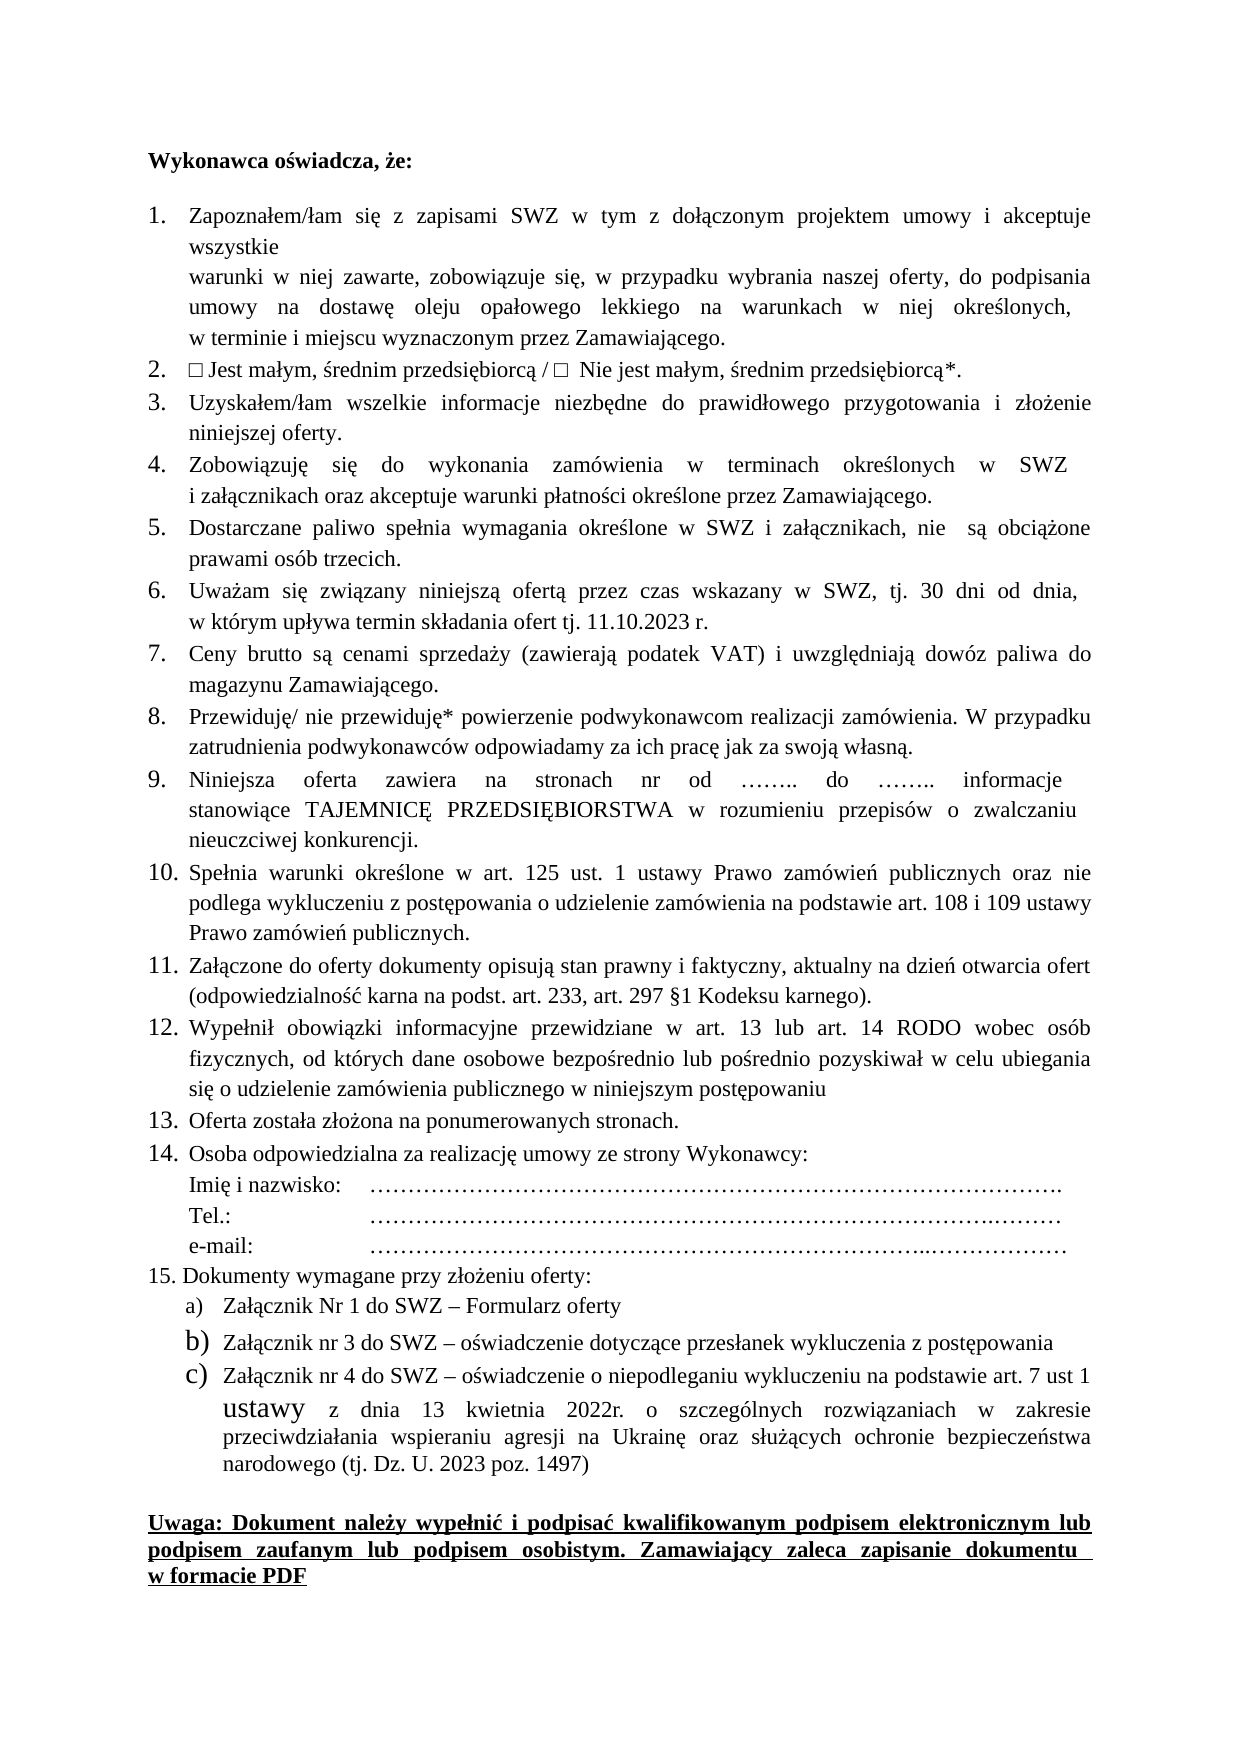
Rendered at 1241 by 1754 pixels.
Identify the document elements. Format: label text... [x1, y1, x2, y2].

text Imię i nazwisko: ………………………………………………………………………………. [188, 1172, 1093, 1198]
text Tel.: ……………………………………………………………………….……… [188, 1202, 1093, 1228]
list Załącznik nr 3 do SWZ – oświadczenie dotyczące przesłanek wykluczenia z postępowania [185, 1323, 1093, 1356]
list Dostarczane paliwo spełnia wymagania określone w SWZ i załącznikach, nie są obciążone prawami osób trzecich. [148, 512, 1093, 571]
list □ Jest małym, średnim przedsiębiorcą / □ Nie jest małym, średnim przedsiębiorcą*. [148, 354, 1093, 382]
text 15. Dokumenty wymagane przy złożeniu oferty: [148, 1262, 1093, 1288]
list Uważam się związany niniejszą ofertą przez czas wskazany w SWZ, tj. 30 dni od dnia, w którym upływa termin składania ofert tj. 11.10.2023 r. [148, 575, 1093, 634]
list Niniejsza oferta zawiera na stronach nr od …….. do …….. informacje stanowiące TAJEMNICĘ PRZEDSIĘBIORSTWA w rozumieniu przepisów o zwalczaniu nieuczciwej konkurencji. [148, 764, 1093, 853]
list Oferta została złożona na ponumerowanych stronach. [148, 1106, 1093, 1134]
list Osoba odpowiedzialna za realizację umowy ze strony Wykonawcy: [148, 1138, 1093, 1167]
list Załącznik nr 4 do SWZ – oświadczenie o niepodleganiu wykluczeniu na podstawie art. 7 ust 1 ustawy z dnia 13 kwietnia 2022r. o szczególnych rozwiązaniach w zakresie przeciwdziałania wspieraniu agresji na Ukrainę oraz służących ochronie bezpieczeństwa narodowego (tj. Dz. U. 2023 poz. 1497) [185, 1356, 1093, 1476]
list Załączone do oferty dokumenty opisują stan prawny i faktyczny, aktualny na dzień otwarcia ofert (odpowiedzialność karna na podst. art. 233, art. 297 §1 Kodeksu karnego). [148, 950, 1093, 1009]
list Uzyskałem/łam wszelkie informacje niezbędne do prawidłowego przygotowania i złożenie niniejszej oferty. [148, 387, 1093, 446]
text Uwaga: Dokument należy wypełnić i podpisać kwalifikowanym podpisem elektronicznym lub podpisem zaufanym lub podpisem osobistym. Zamawiający zaleca zapisanie dokumentu w formacie PDF [148, 1560, 1093, 1588]
list Spełnia warunki określone w art. 125 ust. 1 ustawy Prawo zamówień publicznych oraz nie podlega wykluczeniu z postępowania o udzielenie zamówienia na podstawie art. 108 i 109 ustawy Prawo zamówień publicznych. [148, 857, 1093, 946]
text Uwaga: Dokument należy wypełnić i podpisać kwalifikowanym podpisem elektronicznym lub podpisem zaufanym lub podpisem osobistym. Zamawiający zaleca zapisanie dokumentu w formacie PDF [148, 1509, 1093, 1559]
list Wypełnił obowiązki informacyjne przewidziane w art. 13 lub art. 14 RODO wobec osób fizycznych, od których dane osobowe bezpośrednio lub pośrednio pozyskiwał w celu ubiegania się o udzielenie zamówienia publicznego w niniejszym postępowaniu [148, 1012, 1093, 1102]
list Załącznik Nr 1 do SWZ – Formularz oferty [185, 1292, 1093, 1319]
list Zobowiązuję się do wykonania zamówienia w terminach określonych w SWZ i załącznikach oraz akceptuje warunki płatności określone przez Zamawiającego. [148, 449, 1093, 508]
text Wykonawca oświadcza, że: [148, 148, 1093, 174]
text e-mail: ………………………………………………………………..……………… [188, 1232, 1093, 1258]
list Przewiduję/ nie przewiduję* powierzenie podwykonawcom realizacji zamówienia. W przypadku zatrudnienia podwykonawców odpowiadamy za ich pracę jak za swoją własną. [148, 701, 1093, 760]
list Zapoznałem/łam się z zapisami SWZ w tym z dołączonym projektem umowy i akceptuje wszystkie warunki w niej zawarte, zobowiązuje się, w przypadku wybrania naszej oferty, do podpisania umowy na dostawę oleju opałowego lekkiego na warunkach w niej określonych, w terminie i miejscu wyznaczonym przez Zamawiającego. [148, 200, 1093, 350]
list Ceny brutto są cenami sprzedaży (zawierają podatek VAT) i uwzględniają dowóz paliwa do magazynu Zamawiającego. [148, 638, 1093, 697]
